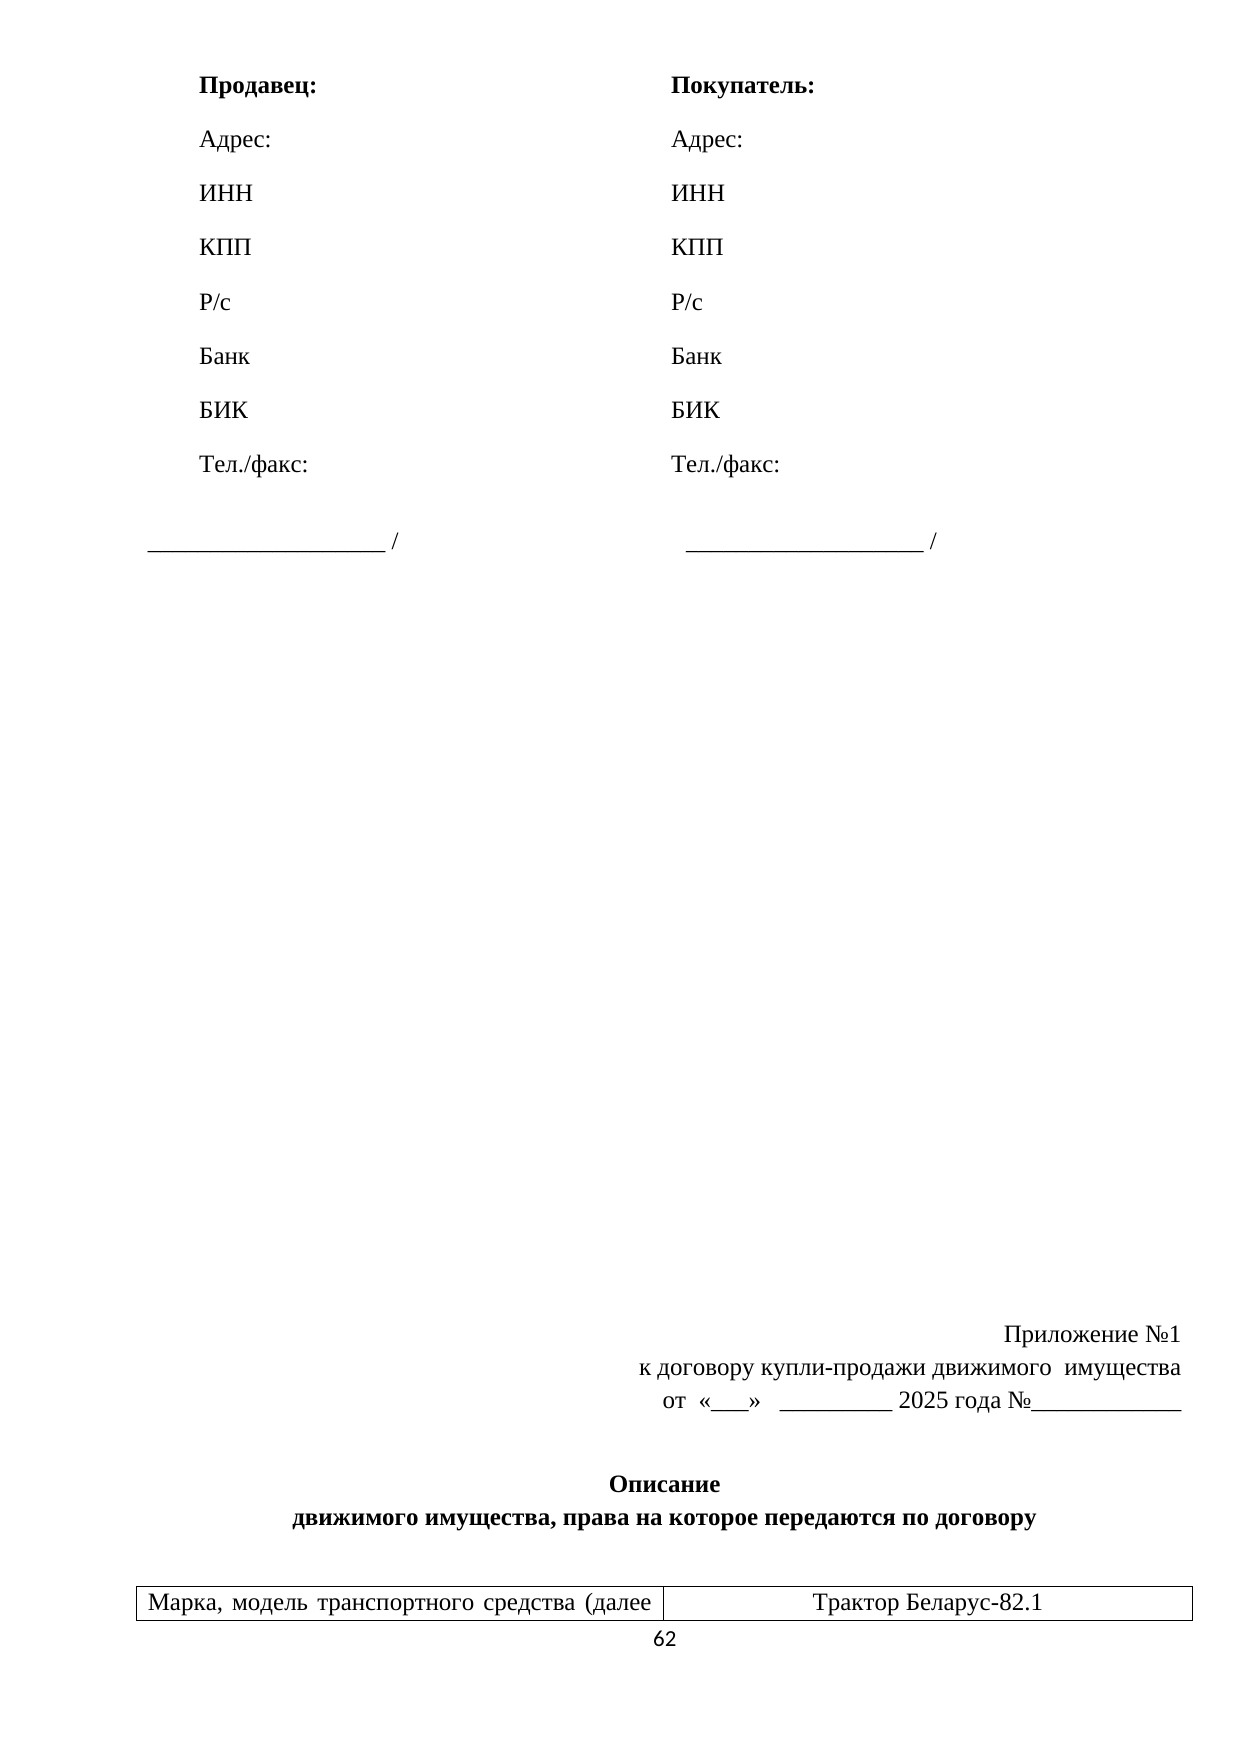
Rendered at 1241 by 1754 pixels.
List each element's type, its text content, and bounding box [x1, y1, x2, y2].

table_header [137, 1587, 663, 1619]
table_header Покупатель: [664, 59, 1136, 113]
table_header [664, 1587, 1192, 1619]
table_header Продавец: [193, 59, 664, 113]
text Описание [148, 1469, 1181, 1498]
table_cell Банк [193, 330, 664, 385]
table_cell БИК [664, 385, 1136, 439]
table_cell ИНН [664, 168, 1136, 222]
table_cell Р/с [193, 276, 664, 330]
text от «___» _________ 2025 года №____________ [148, 1385, 1181, 1413]
table_cell Адрес: [193, 113, 664, 168]
table_cell Тел./факс: [664, 439, 1136, 493]
text Приложение №1 [148, 1319, 1181, 1347]
text к договору купли-продажи движимого имущества [148, 1352, 1181, 1381]
table_cell Банк [664, 330, 1136, 385]
text ___________________ / ___________________ / [148, 526, 1181, 555]
table_cell Тел./факс: [193, 439, 664, 493]
table_cell ИНН [193, 168, 664, 222]
text движимого имущества, права на которое передаются по договору [148, 1502, 1181, 1531]
table_cell БИК [193, 385, 664, 439]
table_cell КПП [193, 222, 664, 276]
table_cell КПП [664, 222, 1136, 276]
table_cell Р/с [664, 276, 1136, 330]
table_cell Адрес: [664, 113, 1136, 168]
